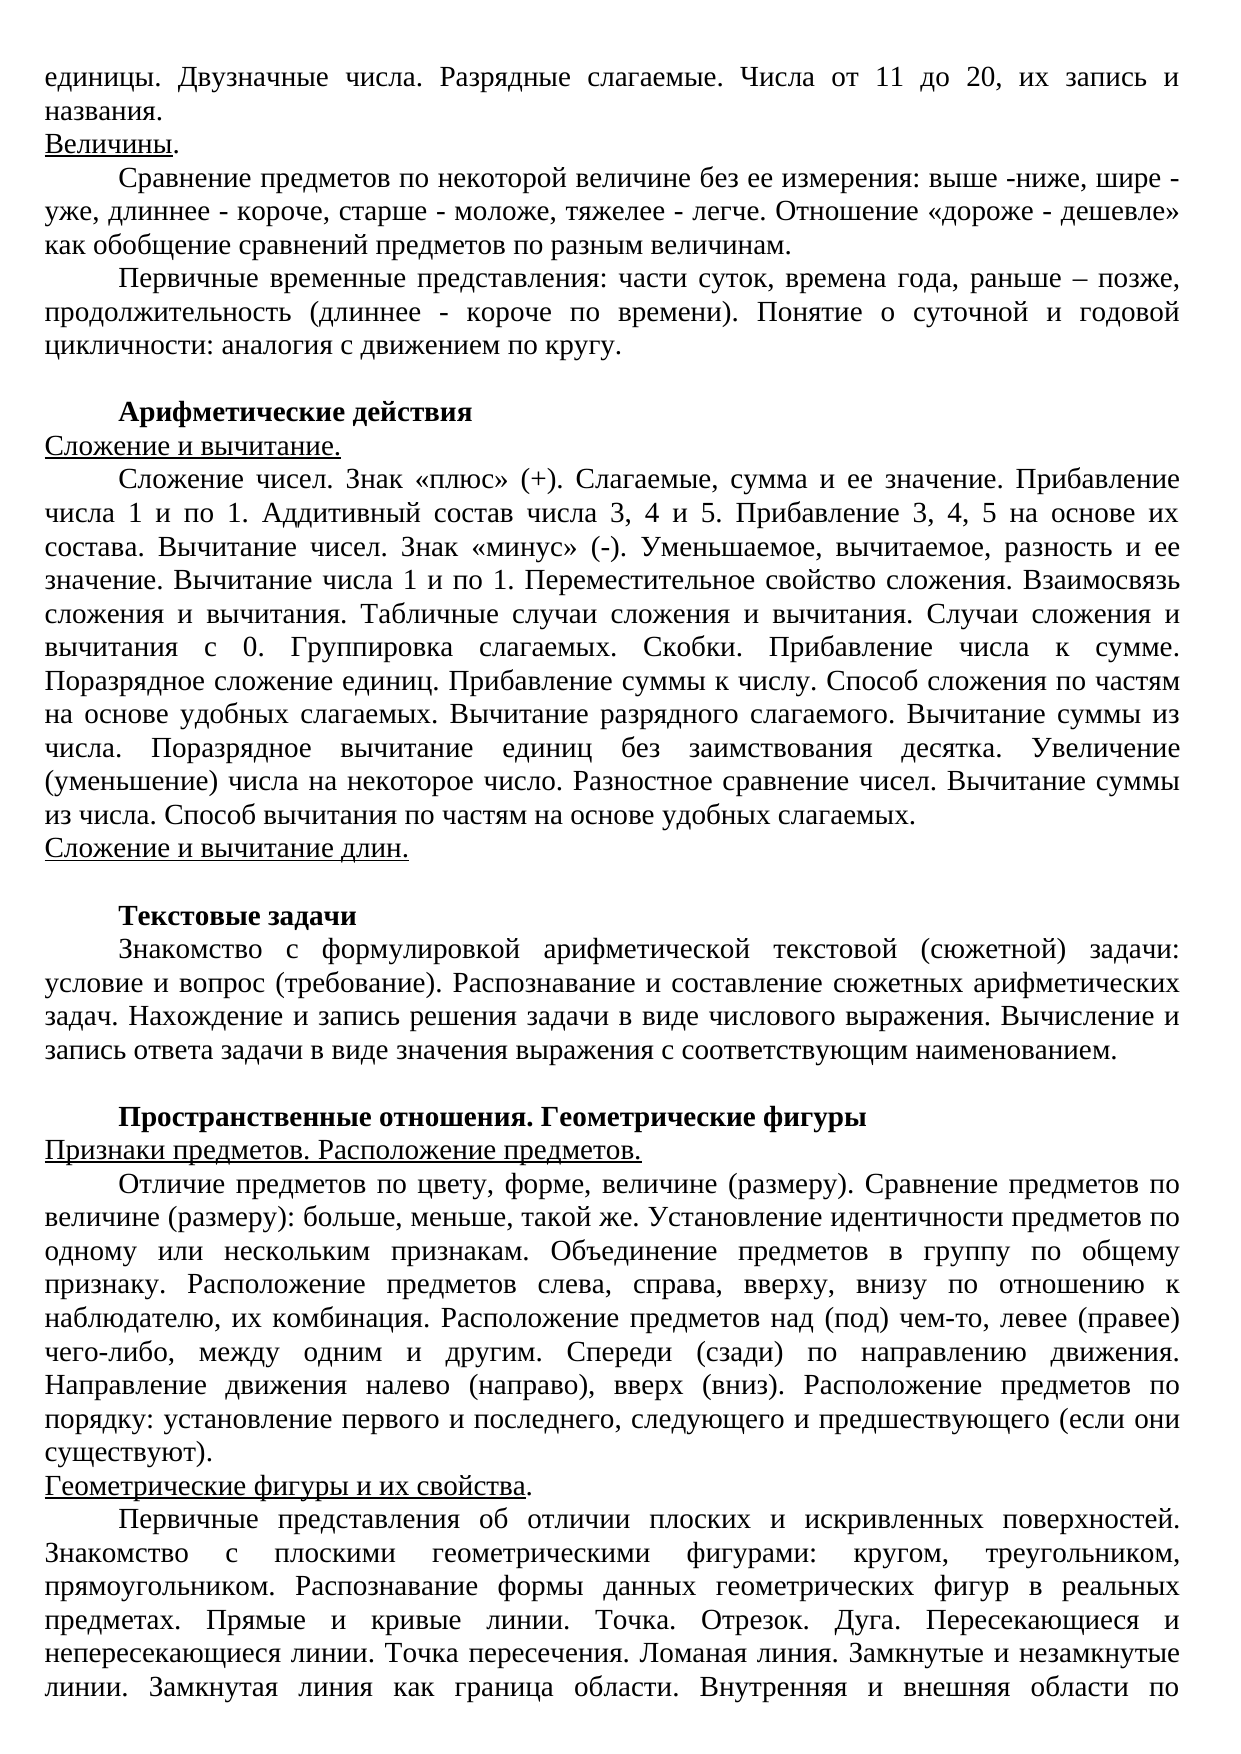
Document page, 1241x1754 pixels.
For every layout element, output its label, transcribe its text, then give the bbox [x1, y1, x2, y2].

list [44, 1501, 1181, 1703]
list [44, 59, 1181, 126]
list Текстовые задачи [44, 898, 1181, 931]
list Сложение чисел. Знак «плюс» (+). Слагаемые, сумма и ее значение. Прибавление числа 1 и по 1. Аддитивный состав числа 3, 4 и 5. Прибавление 3, 4, 5 на основе их состава. Вычитание чисел. Знак «минус» (-). Уменьшаемое, вычитаемое, разность и ее значение. Вычитание числа 1 и по 1. Переместительное свойство сложения. Взаимосвязь сложения и вычитания. Табличные случаи сложения и вычитания. Случаи сложения и вычитания с 0. Группировка слагаемых. Скобки. Прибавление числа к сумме. Поразрядное сложение единиц. Прибавление суммы к числу. Способ сложения по частям на основе удобных слагаемых. Вычитание разрядного слагаемого. Вычитание суммы из числа. Поразрядное вычитание единиц без заимствования десятка. Увеличение (уменьшение) числа на некоторое число. Разностное сравнение чисел. Вычитание суммы из числа. Способ вычитания по частям на основе удобных слагаемых. [44, 462, 1181, 831]
list Геометрические фигуры и их свойства. [44, 1468, 1181, 1501]
list Величины. [44, 126, 1181, 160]
list Знакомство с формулировкой арифметической текстовой (сюжетной) задачи: условие и вопрос (требование). Распознавание и составление сюжетных арифметических задач. Нахождение и запись решения задачи в виде числового выражения. Вычисление и запись ответа задачи в виде значения выражения с соответствующим наименованием. [44, 931, 1181, 1065]
list Пространственные отношения. Геометрические фигуры [44, 1099, 1181, 1132]
list Первичные временные представления: части суток, времена года, раньше – позже, продолжительность (длиннее - короче по времени). Понятие о суточной и годовой цикличности: аналогия с движением по кругу. [44, 260, 1181, 361]
list Арифметические действия [44, 394, 1181, 428]
list Признаки предметов. Расположение предметов. [44, 1132, 1181, 1166]
list Сложение и вычитание. [44, 428, 1181, 462]
list Сравнение предметов по некоторой величине без ее измерения: выше -ниже, шире - уже, длиннее - короче, старше - моложе, тяжелее - легче. Отношение «дороже - дешевле» как обобщение сравнений предметов по разным величинам. [44, 160, 1181, 260]
list Сложение и вычитание длин. [44, 831, 1181, 864]
list Отличие предметов по цвету, форме, величине (размеру). Сравнение предметов по величине (размеру): больше, меньше, такой же. Установление идентичности предметов по одному или нескольким признакам. Объединение предметов в группу по общему признаку. Расположение предметов слева, справа, вверху, внизу по отношению к наблюдателю, их комбинация. Расположение предметов над (под) чем-то, левее (правее) чего-либо, между одним и другим. Спереди (сзади) по направлению движения. Направление движения налево (направо), вверх (вниз). Расположение предметов по порядку: установление первого и последнего, следующего и предшествующего (если они существуют). [44, 1166, 1181, 1468]
